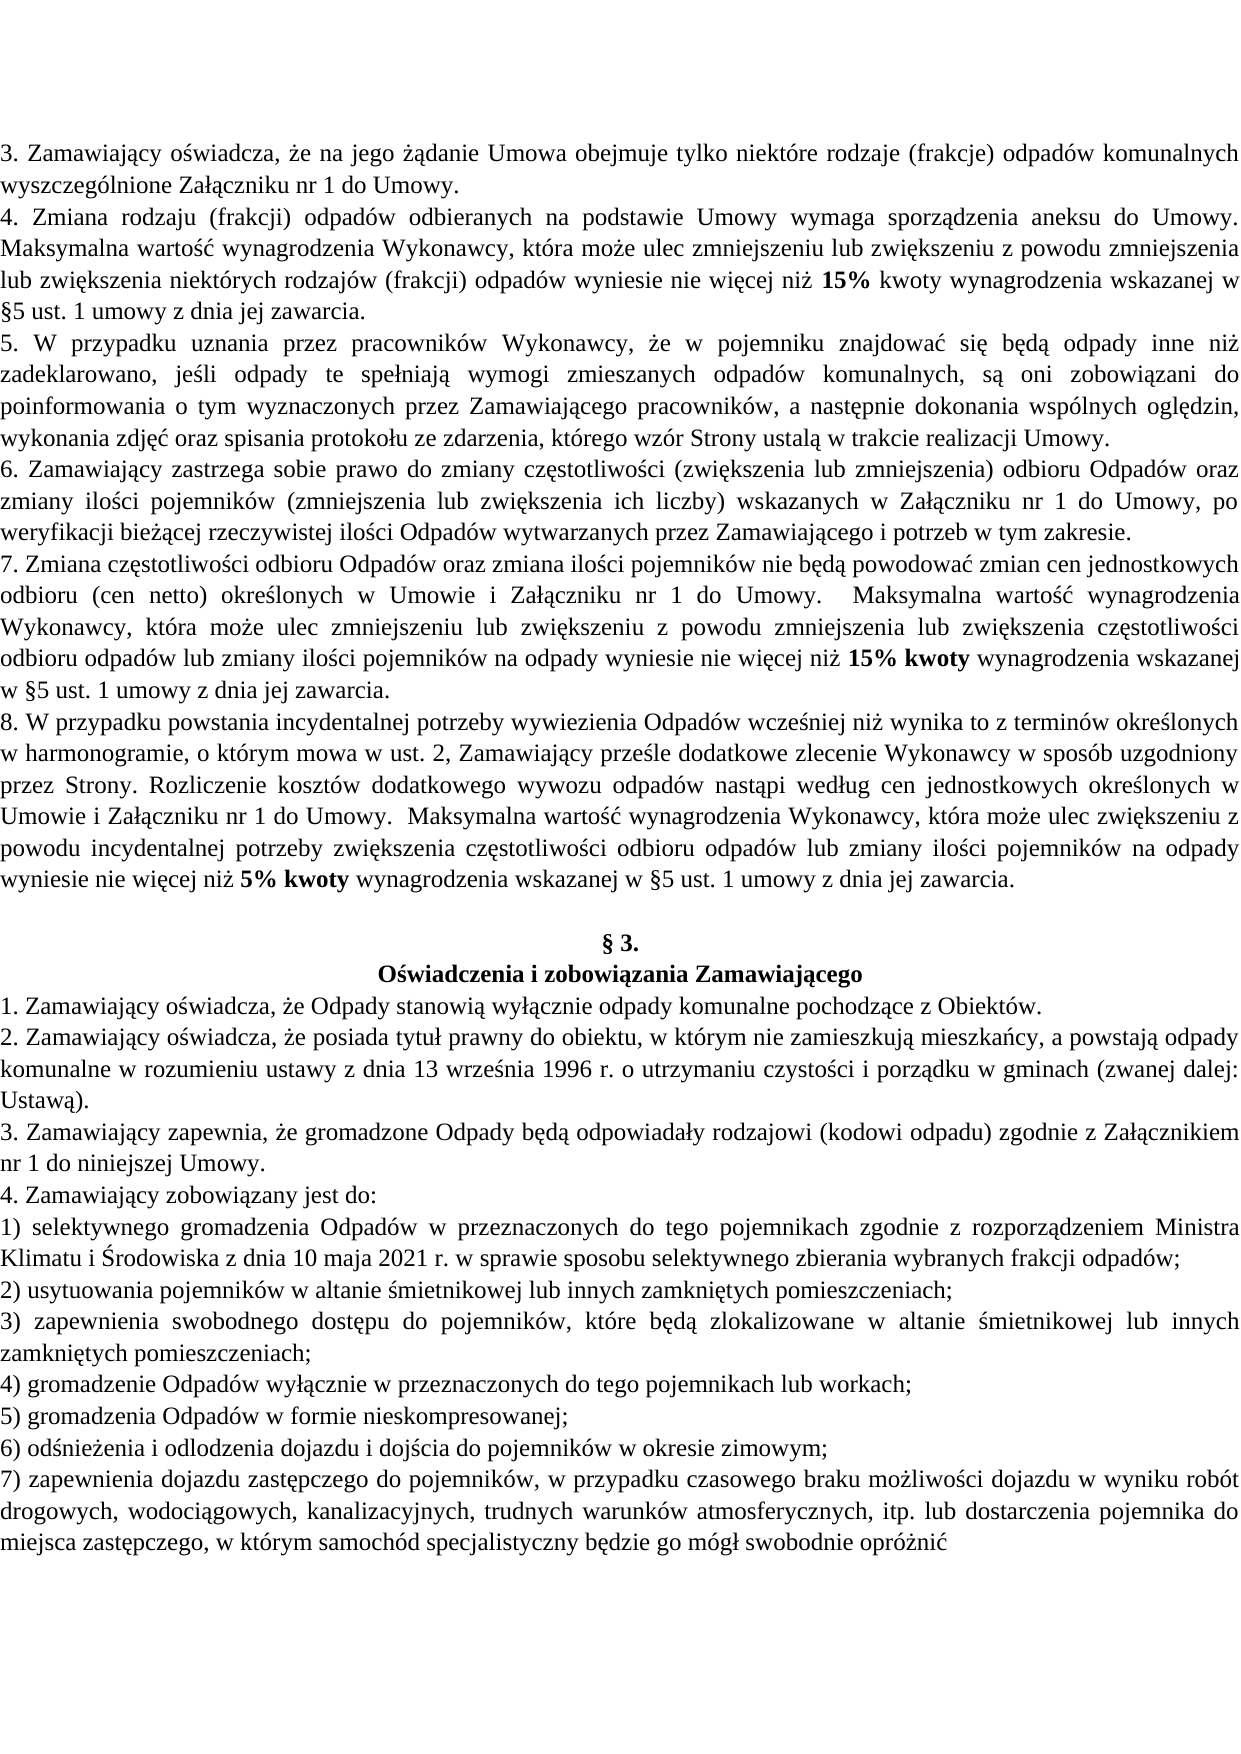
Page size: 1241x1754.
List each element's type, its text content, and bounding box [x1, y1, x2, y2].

text 1) selektywnego gromadzenia Odpadów w przeznaczonych do tego pojemnikach zgodnie z rozporządzeniem Ministra Klimatu i Środowiska z dnia 10 maja 2021 r. w sprawie sposobu selektywnego zbierania wybranych frakcji odpadów; [0, 1212, 1240, 1272]
text 4) gromadzenie Odpadów wyłącznie w przeznaczonych do tego pojemnikach lub workach; [0, 1369, 1240, 1398]
text 5) gromadzenia Odpadów w formie nieskompresowanej; [0, 1401, 1240, 1430]
text 3. Zamawiający oświadcza, że na jego żądanie Umowa obejmuje tylko niektóre rodzaje (frakcje) odpadów komunalnych wyszczególnione Załączniku nr 1 do Umowy. [0, 138, 1240, 199]
text 3) zapewnienia swobodnego dostępu do pojemników, które będą zlokalizowane w altanie śmietnikowej lub innych zamkniętych pomieszczeniach; [0, 1306, 1240, 1367]
text 7) zapewnienia dojazdu zastępczego do pojemników, w przypadku czasowego braku możliwości dojazdu w wyniku robót drogowych, wodociągowych, kanalizacyjnych, trudnych warunków atmosferycznych, itp. lub dostarczenia pojemnika do miejsca zastępczego, w którym samochód specjalistyczny będzie go mógł swobodnie opróżnić [0, 1464, 1240, 1556]
text 6. Zamawiający zastrzega sobie prawo do zmiany częstotliwości (zwiększenia lub zmniejszenia) odbioru Odpadów oraz zmiany ilości pojemników (zmniejszenia lub zwiększenia ich liczby) wskazanych w Załączniku nr 1 do Umowy, po weryfikacji bieżącej rzeczywistej ilości Odpadów wytwarzanych przez Zamawiającego i potrzeb w tym zakresie. [0, 454, 1240, 546]
text 4. Zmiana rodzaju (frakcji) odpadów odbieranych na podstawie Umowy wymaga sporządzenia aneksu do Umowy. Maksymalna wartość wynagrodzenia Wykonawcy, która może ulec zmniejszeniu lub zwiększeniu z powodu zmniejszenia lub zwiększenia niektórych rodzajów (frakcji) odpadów wyniesie nie więcej niż 15% kwoty wynagrodzenia wskazanej w §5 ust. 1 umowy z dnia jej zawarcia. [0, 202, 1240, 325]
text § 3. [0, 928, 1240, 956]
text 2. Zamawiający oświadcza, że posiada tytuł prawny do obiektu, w którym nie zamieszkują mieszkańcy, a powstają odpady komunalne w rozumieniu ustawy z dnia 13 września 1996 r. o utrzymaniu czystości i porządku w gminach (zwanej dalej: Ustawą). [0, 1022, 1240, 1114]
text 5. W przypadku uznania przez pracowników Wykonawcy, że w pojemniku znajdować się będą odpady inne niż zadeklarowano, jeśli odpady te spełniają wymogi zmieszanych odpadów komunalnych, są oni zobowiązani do poinformowania o tym wyznaczonych przez Zamawiającego pracowników, a następnie dokonania wspólnych oględzin, wykonania zdjęć oraz spisania protokołu ze zdarzenia, którego wzór Strony ustalą w trakcie realizacji Umowy. [0, 328, 1240, 451]
text 6) odśnieżenia i odlodzenia dojazdu i dojścia do pojemników w okresie zimowym; [0, 1433, 1240, 1461]
text 4. Zamawiający zobowiązany jest do: [0, 1180, 1240, 1209]
text 3. Zamawiający zapewnia, że gromadzone Odpady będą odpowiadały rodzajowi (kodowi odpadu) zgodnie z Załącznikiem nr 1 do niniejszej Umowy. [0, 1117, 1240, 1177]
text 8. W przypadku powstania incydentalnej potrzeby wywiezienia Odpadów wcześniej niż wynika to z terminów określonych w harmonogramie, o którym mowa w ust. 2, Zamawiający prześle dodatkowe zlecenie Wykonawcy w sposób uzgodniony przez Strony. Rozliczenie kosztów dodatkowego wywozu odpadów nastąpi według cen jednostkowych określonych w Umowie i Załączniku nr 1 do Umowy. Maksymalna wartość wynagrodzenia Wykonawcy, która może ulec zwiększeniu z powodu incydentalnej potrzeby zwiększenia częstotliwości odbioru odpadów lub zmiany ilości pojemników na odpady wyniesie nie więcej niż 5% kwoty wynagrodzenia wskazanej w §5 ust. 1 umowy z dnia jej zawarcia. [0, 707, 1240, 893]
text 2) usytuowania pojemników w altanie śmietnikowej lub innych zamkniętych pomieszczeniach; [0, 1275, 1240, 1303]
text 7. Zmiana częstotliwości odbioru Odpadów oraz zmiana ilości pojemników nie będą powodować zmian cen jednostkowych odbioru (cen netto) określonych w Umowie i Załączniku nr 1 do Umowy. Maksymalna wartość wynagrodzenia Wykonawcy, która może ulec zmniejszeniu lub zwiększeniu z powodu zmniejszenia lub zwiększenia częstotliwości odbioru odpadów lub zmiany ilości pojemników na odpady wyniesie nie więcej niż 15% kwoty wynagrodzenia wskazanej w §5 ust. 1 umowy z dnia jej zawarcia. [0, 549, 1240, 704]
text 1. Zamawiający oświadcza, że Odpady stanowią wyłącznie odpady komunalne pochodzące z Obiektów. [0, 991, 1240, 1019]
text Oświadczenia i zobowiązania Zamawiającego [0, 959, 1240, 988]
